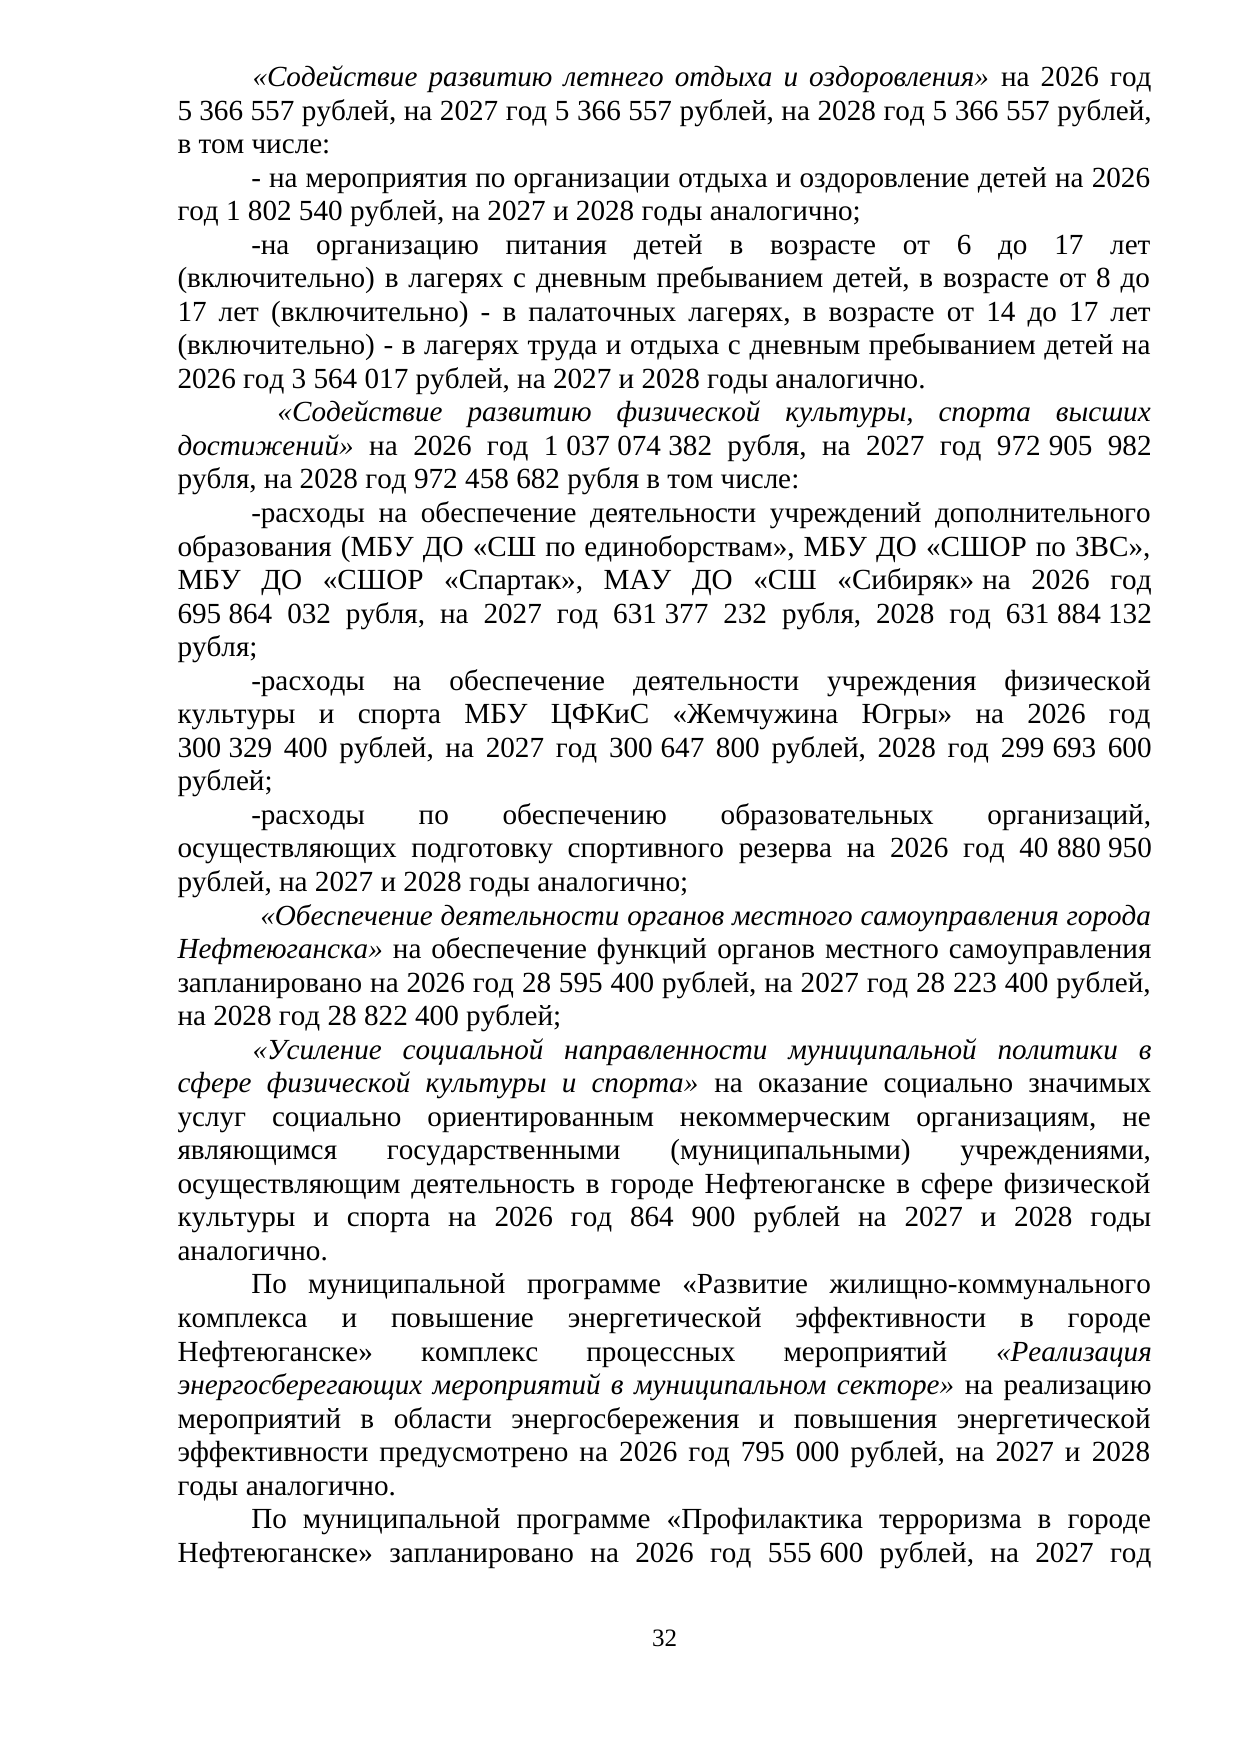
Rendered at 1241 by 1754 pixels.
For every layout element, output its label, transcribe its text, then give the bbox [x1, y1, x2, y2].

text -расходы по обеспечению образовательных организаций, осуществляющих подготовку спортивного резерва на 2026 год 40 880 950 рублей, на 2027 и 2028 годы аналогично; [177, 797, 1152, 898]
text -расходы на обеспечение деятельности учреждений дополнительного образования (МБУ ДО «СШ по единоборствам», МБУ ДО «СШОР по ЗВС», МБУ ДО «СШОР «Спартак», МАУ ДО «СШ «Сибиряк» на 2026 год 695 864 032 рубля, на 2027 год 631 377 232 рубля, 2028 год 631 884 132 рубля; [177, 495, 1152, 663]
text -на организацию питания детей в возрасте от 6 до 17 лет (включительно) в лагерях с дневным пребыванием детей, в возрасте от 8 до 17 лет (включительно) - в палаточных лагерях, в возрасте от 14 до 17 лет (включительно) - в лагерях труда и отдыха с дневным пребыванием детей на 2026 год 3 564 017 рублей, на 2027 и 2028 годы аналогично. [177, 227, 1152, 394]
text «Содействие развитию физической культуры, спорта высших достижений» на 2026 год 1 037 074 382 рубля, на 2027 год 972 905 982 рубля, на 2028 год 972 458 682 рубля в том числе: [177, 394, 1152, 495]
text -расходы на обеспечение деятельности учреждения физической культуры и спорта МБУ ЦФКиС «Жемчужина Югры» на 2026 год 300 329 400 рублей, на 2027 год 300 647 800 рублей, 2028 год 299 693 600 рублей; [177, 663, 1152, 797]
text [177, 1501, 1152, 1568]
text По муниципальной программе «Развитие жилищно-коммунального комплекса и повышение энергетической эффективности в городе Нефтеюганске» комплекс процессных мероприятий «Реализация энергосберегающих мероприятий в муниципальном секторе» на реализацию мероприятий в области энергосбережения и повышения энергетической эффективности предусмотрено на 2026 год 795 000 рублей, на 2027 и 2028 годы аналогично. [177, 1267, 1152, 1501]
text «Содействие развитию летнего отдыха и оздоровления» на 2026 год 5 366 557 рублей, на 2027 год 5 366 557 рублей, на 2028 год 5 366 557 рублей, в том числе: [177, 59, 1152, 160]
text - на мероприятия по организации отдыха и оздоровление детей на 2026 год 1 802 540 рублей, на 2027 и 2028 годы аналогично; [177, 160, 1152, 227]
text «Обеспечение деятельности органов местного самоуправления города Нефтеюганска» на обеспечение функций органов местного самоуправления запланировано на 2026 год 28 595 400 рублей, на 2027 год 28 223 400 рублей, на 2028 год 28 822 400 рублей; [177, 898, 1152, 1032]
text «Усиление социальной направленности муниципальной политики в сфере физической культуры и спорта» на оказание социально значимых услуг социально ориентированным некоммерческим организациям, не являющимся государственными (муниципальными) учреждениями, осуществляющим деятельность в городе Нефтеюганске в сфере физической культуры и спорта на 2026 год 864 900 рублей на 2027 и 2028 годы аналогично. [177, 1032, 1152, 1267]
